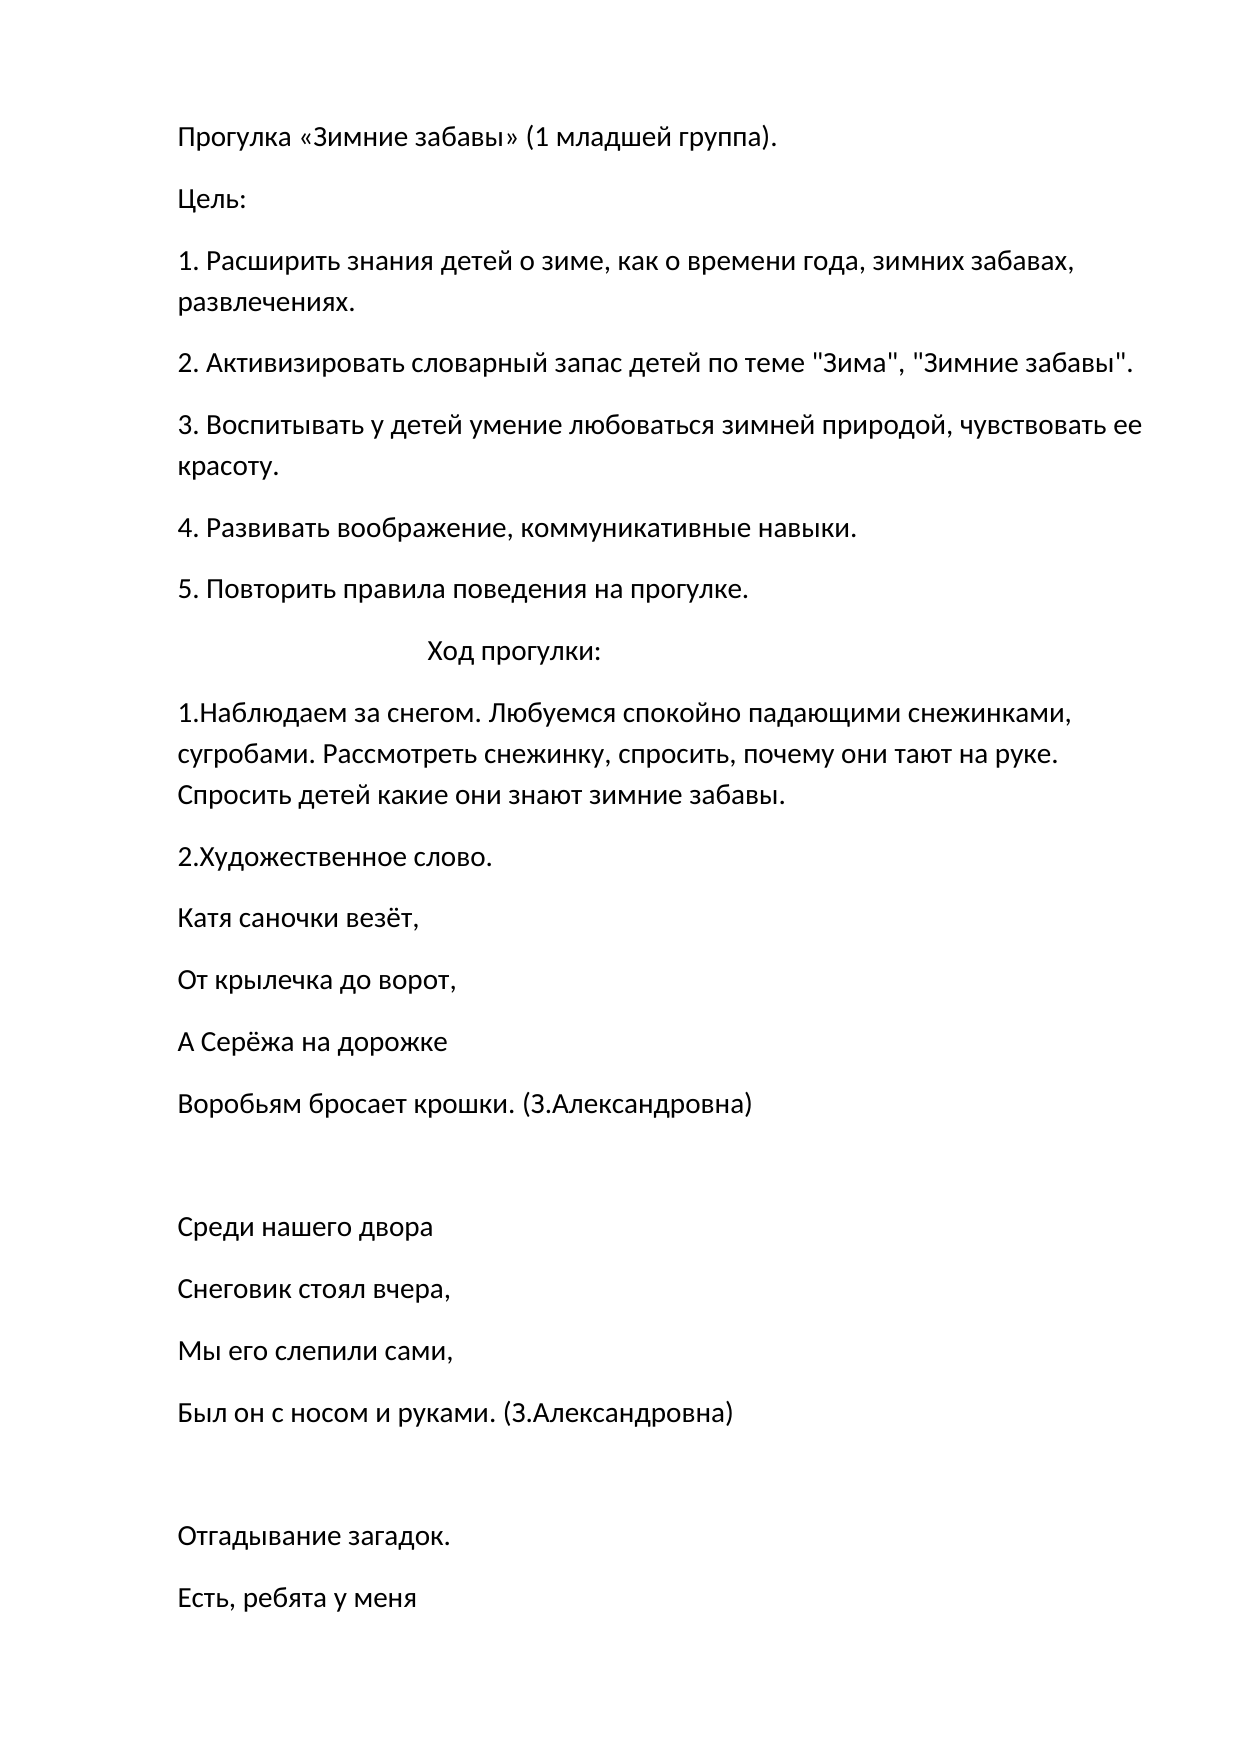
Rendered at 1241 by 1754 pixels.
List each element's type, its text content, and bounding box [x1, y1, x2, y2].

text Отгадывание загадок. [177, 1517, 1152, 1553]
text Мы его слепили сами, [177, 1332, 1152, 1368]
text Среди нашего двора [177, 1208, 1152, 1244]
text 2.Художественное слово. [177, 838, 1152, 873]
text 5. Повторить правила поведения на прогулке. [177, 571, 1152, 606]
text Есть, ребята у меня [177, 1579, 1152, 1615]
text Снеговик стоял вчера, [177, 1270, 1152, 1306]
text Катя саночки везёт, [177, 899, 1152, 935]
text Был он с носом и руками. (З.Александровна) [177, 1394, 1152, 1429]
text Прогулка «Зимние забавы» (1 младшей группа). [177, 118, 1152, 154]
text 1. Расширить знания детей о зиме, как о времени года, зимних забавах, развлечениях. [177, 242, 1152, 318]
text 1.Наблюдаем за снегом. Любуемся спокойно падающими снежинками, сугробами. Рассмотреть снежинку, спросить, почему они тают на руке. Спросить детей какие они знают зимние забавы. [177, 694, 1152, 812]
text От крылечка до ворот, [177, 961, 1152, 997]
text 4. Развивать воображение, коммуникативные навыки. [177, 509, 1152, 544]
text 3. Воспитывать у детей умение любоваться зимней природой, чувствовать ее красоту. [177, 406, 1152, 483]
text Цель: [177, 180, 1152, 216]
text А Серёжа на дорожке [177, 1023, 1152, 1059]
text Воробьям бросает крошки. (З.Александровна) [177, 1085, 1152, 1121]
text Ход прогулки: [177, 632, 1152, 668]
text 2. Активизировать словарный запас детей по теме "Зима", "Зимние забавы". [177, 344, 1152, 380]
